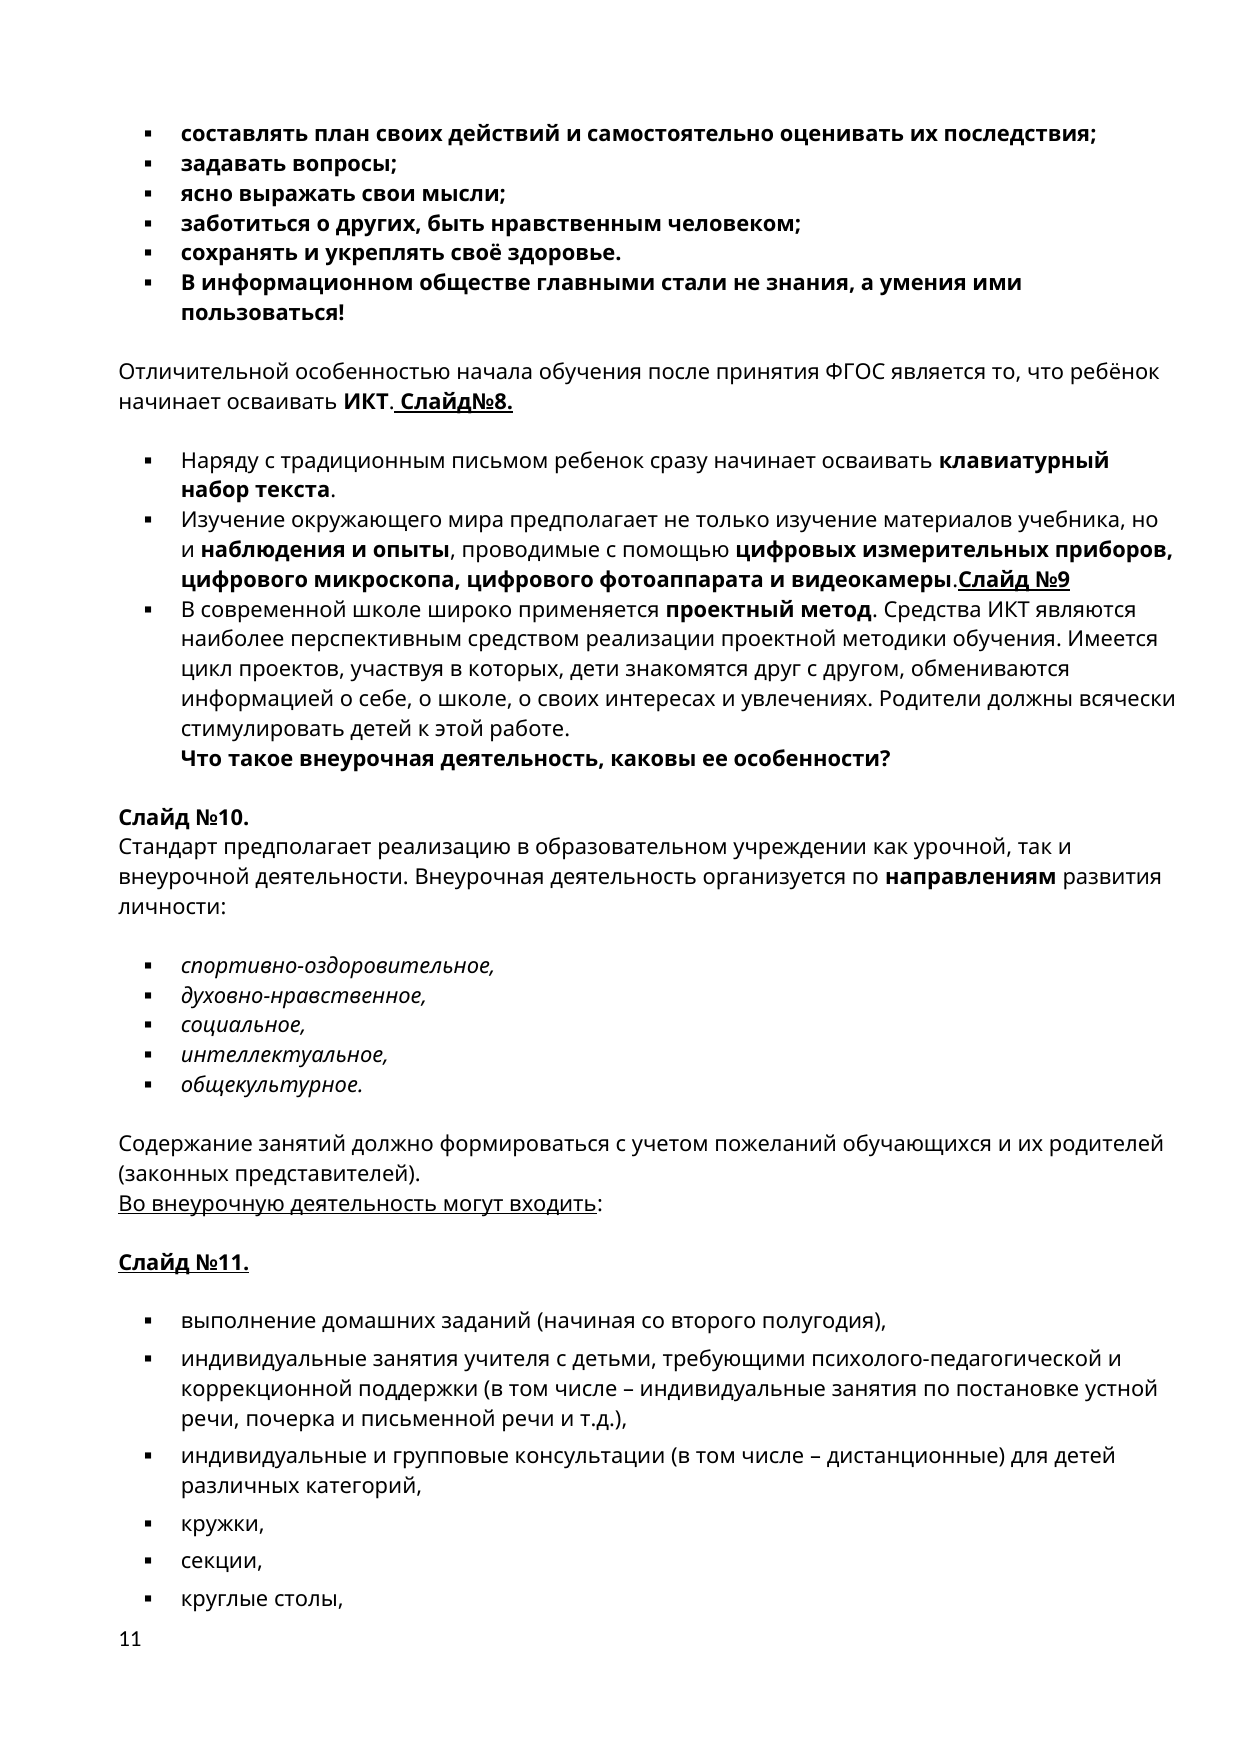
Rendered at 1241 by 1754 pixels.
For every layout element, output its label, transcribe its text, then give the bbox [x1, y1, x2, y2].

list Наряду с традиционным письмом ребенок сразу начинает осваивать клавиатурный набор текста. [143, 444, 1181, 504]
list духовно-нравственное, [143, 979, 1181, 1009]
text Отличительной особенностью начала обучения после принятия ФГОС является то, что ребёнок начинает осваивать ИКТ. Слайд№8. [118, 356, 1181, 415]
text Слайд №10. Стандарт предполагает реализацию в образовательном учреждении как урочной, так и внеурочной деятельности. Внеурочная деятельность организуется по направлениям развития личности: [118, 801, 1181, 921]
list В современной школе широко применяется проектный метод. Средства ИКТ являются наиболее перспективным средством реализации проектной методики обучения. Имеется цикл проектов, участвуя в которых, дети знакомятся друг с другом, обмениваются информацией о себе, о школе, о своих интересах и увлечениях. Родители должны всячески стимулировать детей к этой работе. Что такое внеурочная деятельность, каковы ее особенности? [143, 593, 1181, 772]
list интеллектуальное, [143, 1039, 1181, 1069]
list индивидуальные занятия учителя с детьми, требующими психолого-педагогической и коррекционной поддержки (в том числе – индивидуальные занятия по постановке устной речи, почерка и письменной речи и т.д.), [143, 1343, 1181, 1432]
list заботиться о других, быть нравственным человеком; [143, 207, 1181, 237]
list кружки, [143, 1508, 1181, 1537]
list В информационном обществе главными стали не знания, а умения ими пользоваться! [143, 267, 1181, 327]
list секции, [143, 1545, 1181, 1575]
text Содержание занятий должно формироваться с учетом пожеланий обучающихся и их родителей (законных представителей). Во внеурочную деятельность могут входить: [118, 1128, 1181, 1217]
text Слайд №11. [118, 1246, 1181, 1276]
list выполнение домашних заданий (начиная со второго полугодия), [143, 1305, 1181, 1335]
list индивидуальные и групповые консультации (в том числе – дистанционные) для детей различных категорий, [143, 1440, 1181, 1500]
list составлять план своих действий и самостоятельно оценивать их последствия; [143, 118, 1181, 148]
list спортивно-оздоровительное, [143, 950, 1181, 979]
list социальное, [143, 1009, 1181, 1039]
list Изучение окружающего мира предполагает не только изучение материалов учебника, но и наблюдения и опыты, проводимые с помощью цифровых измерительных приборов, цифрового микроскопа, цифрового фотоаппарата и видеокамеры.Слайд №9 [143, 504, 1181, 593]
list ясно выражать свои мысли; [143, 178, 1181, 207]
list задавать вопросы; [143, 148, 1181, 178]
list общекультурное. [143, 1069, 1181, 1099]
list круглые столы, [143, 1583, 1181, 1613]
list сохранять и укреплять своё здоровье. [143, 237, 1181, 267]
